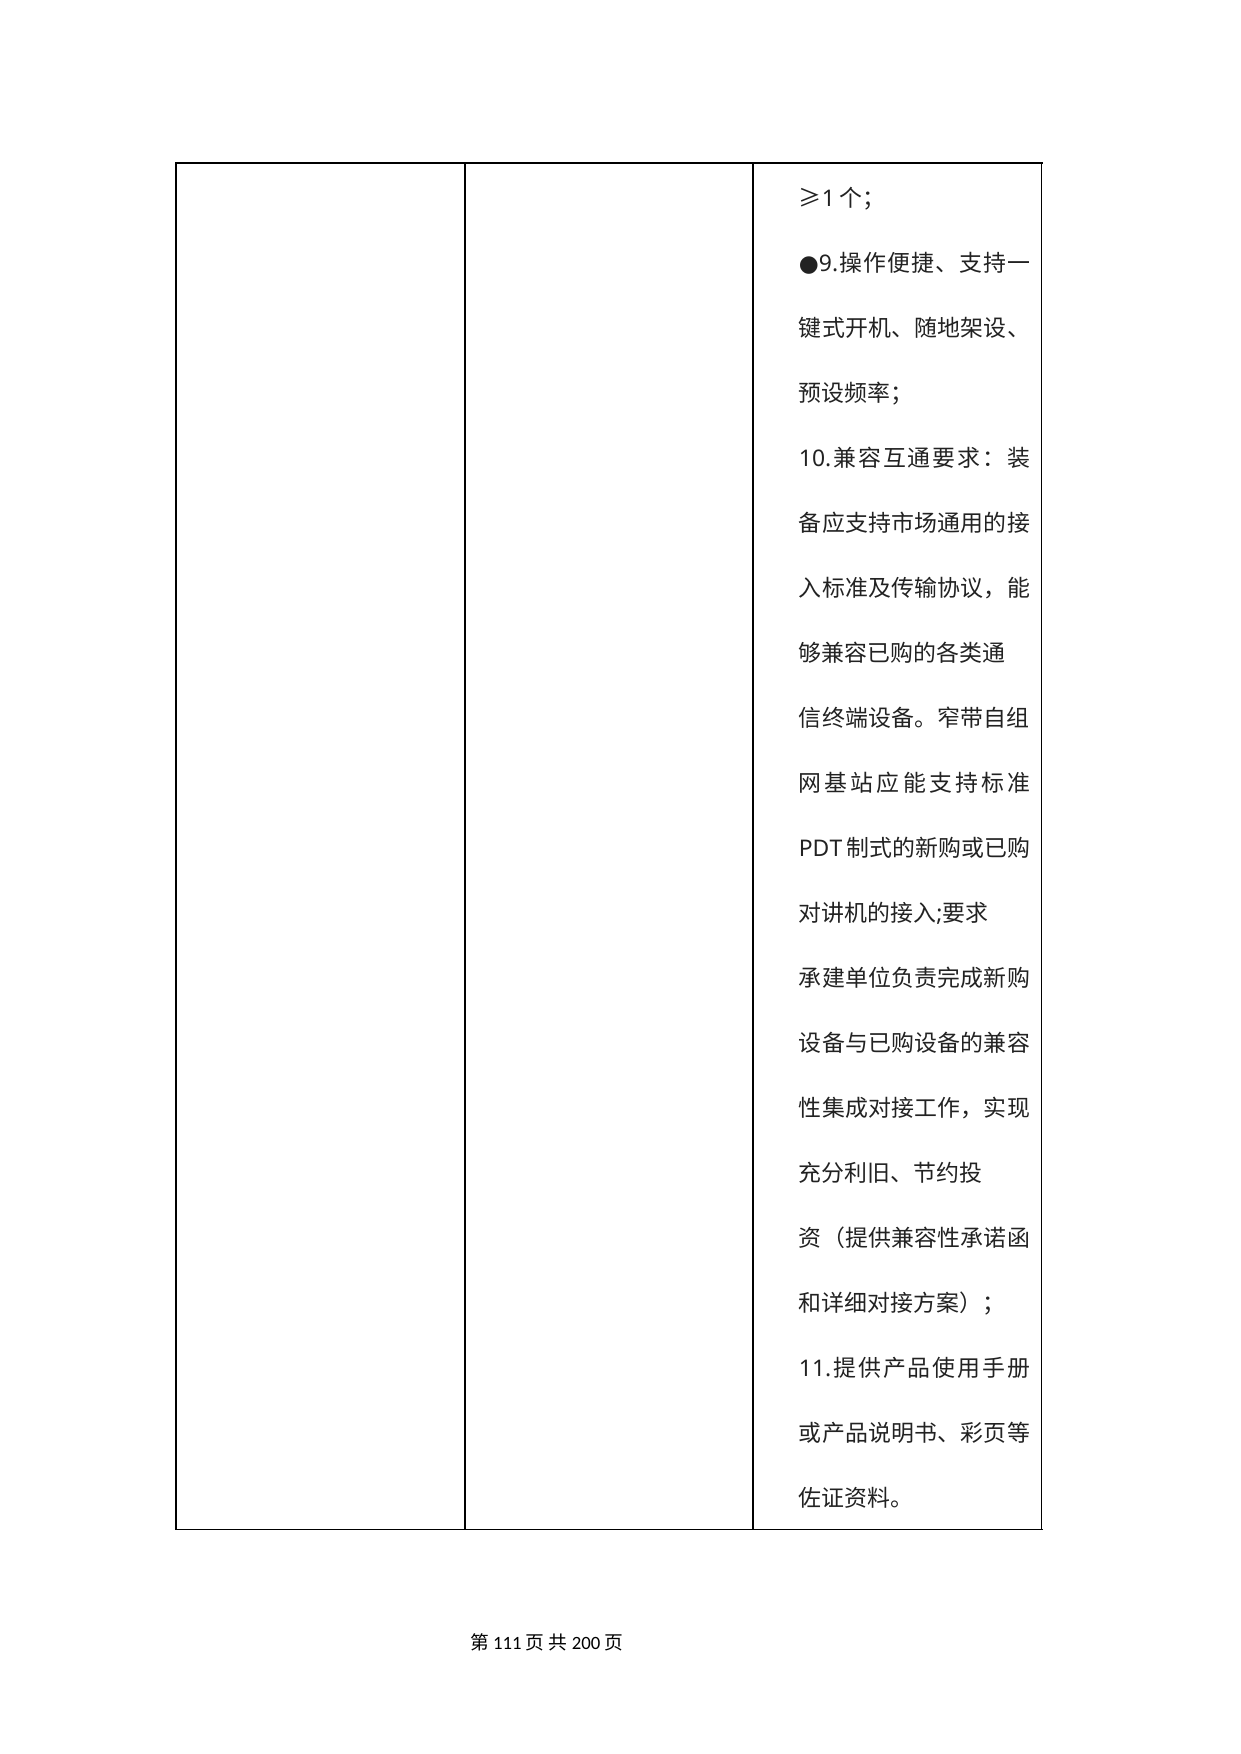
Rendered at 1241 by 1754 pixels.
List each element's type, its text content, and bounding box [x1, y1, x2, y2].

table_cell [466, 164, 752, 1528]
table_cell 1 [177, 164, 464, 1528]
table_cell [754, 164, 1041, 1528]
